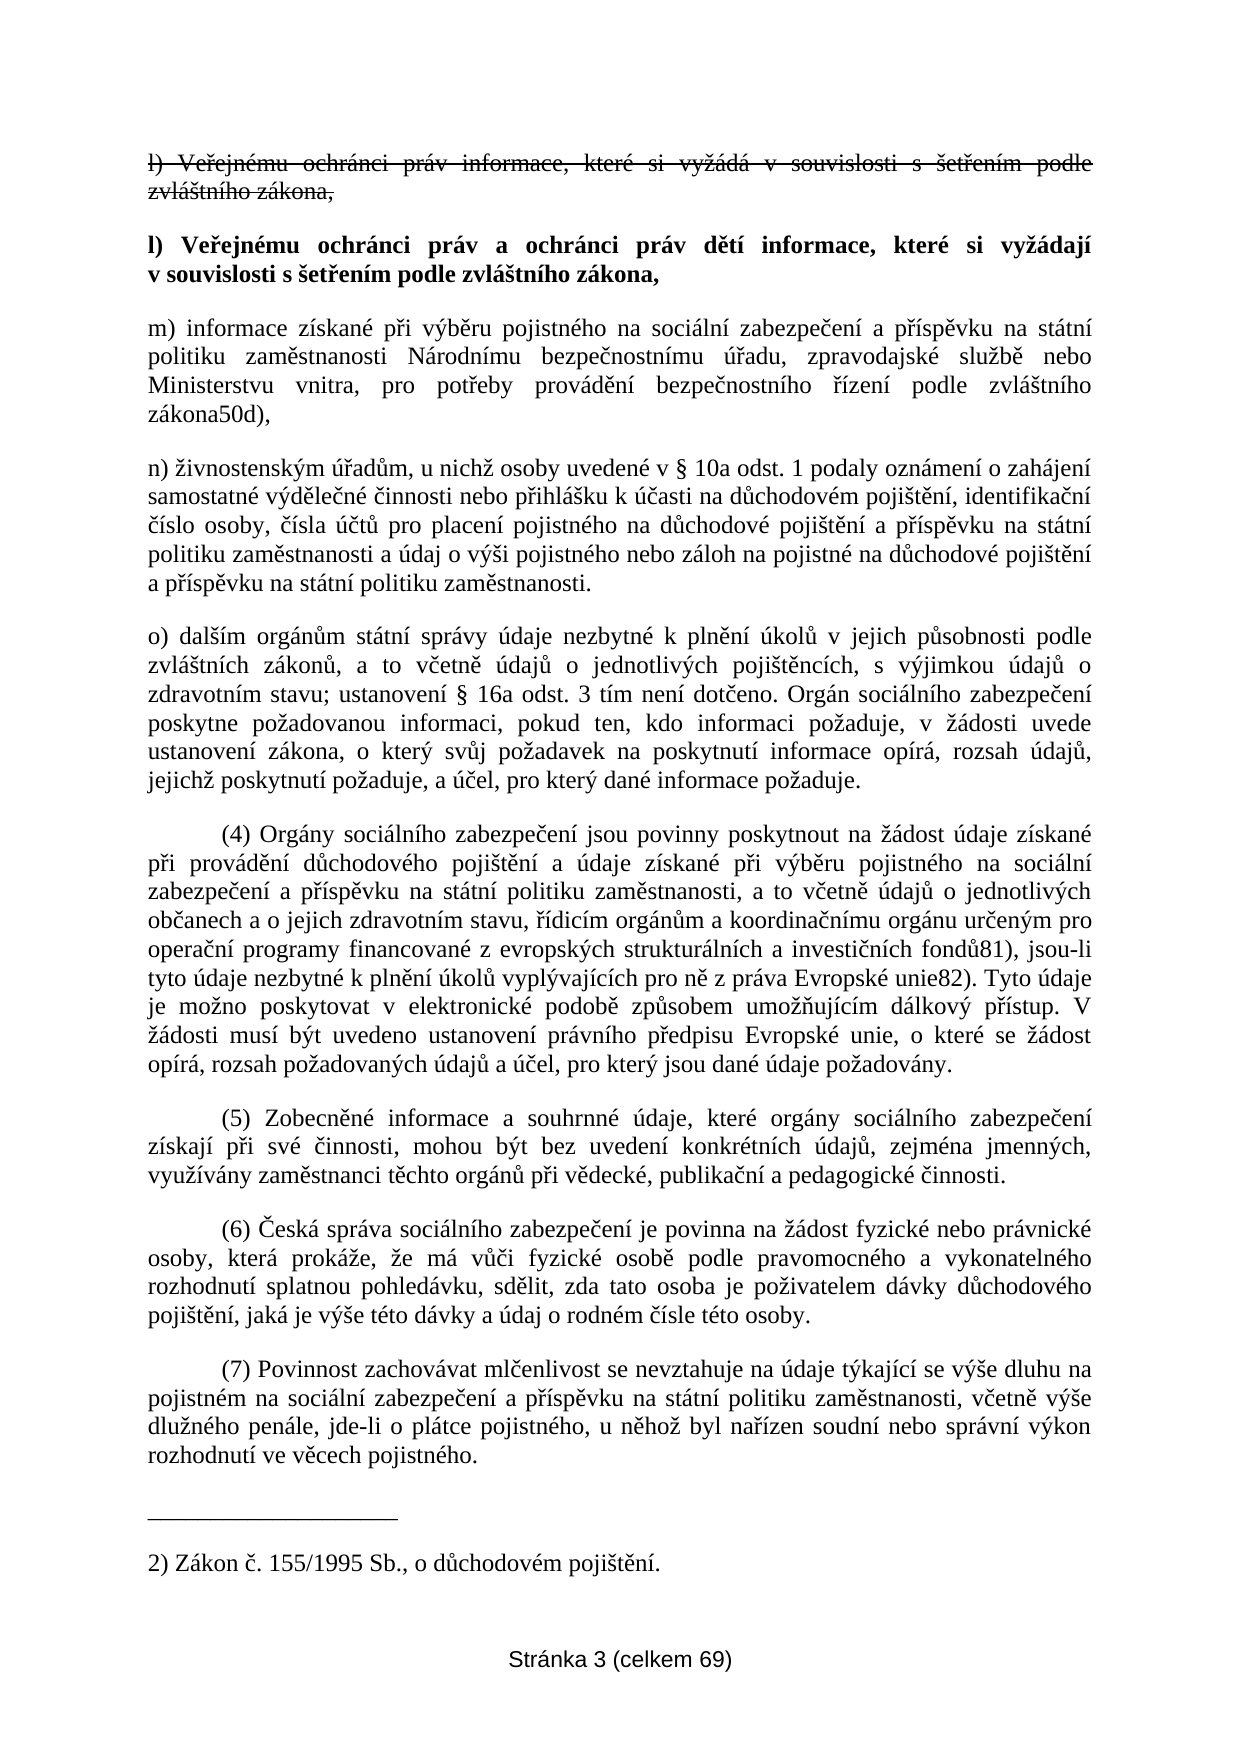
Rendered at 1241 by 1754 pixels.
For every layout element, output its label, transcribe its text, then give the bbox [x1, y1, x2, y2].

text ____________________ [148, 1494, 1093, 1523]
text (5) Zobecněné informace a souhrnné údaje, které orgány sociálního zabezpečení získají při své činnosti, mohou být bez uvedení konkrétních údajů, zejména jmenných, využívány zaměstnanci těchto orgánů při vědecké, publikační a pedagogické činnosti. [148, 1103, 1093, 1189]
text l) Veřejnému ochránci práv a ochránci práv dětí informace, které si vyžádají v souvislosti s šetřením podle zvláštního zákona, [148, 230, 1093, 288]
text n) živnostenským úřadům, u nichž osoby uvedené v § 10a odst. 1 podaly oznámení o zahájení samostatné výdělečné činnosti nebo přihlášku k účasti na důchodovém pojištění, identifikační číslo osoby, čísla účtů pro placení pojistného na důchodové pojištění a příspěvku na státní politiku zaměstnanosti a údaj o výši pojistného nebo záloh na pojistné na důchodové pojištění a příspěvku na státní politiku zaměstnanosti. [148, 453, 1093, 596]
text m) informace získané při výběru pojistného na sociální zabezpečení a příspěvku na státní politiku zaměstnanosti Národnímu bezpečnostnímu úřadu, zpravodajské službě nebo Ministerstvu vnitra, pro potřeby provádění bezpečnostního řízení podle zvláštního zákona50d), [148, 313, 1093, 428]
text l) Veřejnému ochránci práv informace, které si vyžádá v souvislosti s šetřením podle zvláštního zákona, [148, 148, 1093, 163]
text 2) Zákon č. 155/1995 Sb., o důchodovém pojištění. [148, 1548, 1093, 1576]
text l) Veřejnému ochránci práv informace, které si vyžádá v souvislosti s šetřením podle zvláštního zákona, [148, 165, 1093, 205]
text (4) Orgány sociálního zabezpečení jsou povinny poskytnout na žádost údaje získané při provádění důchodového pojištění a údaje získané při výběru pojistného na sociální zabezpečení a příspěvku na státní politiku zaměstnanosti, a to včetně údajů o jednotlivých občanech a o jejich zdravotním stavu, řídicím orgánům a koordinačnímu orgánu určeným pro operační programy financované z evropských strukturálních a investičních fondů81), jsou-li tyto údaje nezbytné k plnění úkolů vyplývajících pro ně z práva Evropské unie82). Tyto údaje je možno poskytovat v elektronické podobě způsobem umožňujícím dálkový přístup. V žádosti musí být uvedeno ustanovení právního předpisu Evropské unie, o které se žádost opírá, rozsah požadovaných údajů a účel, pro který jsou dané údaje požadovány. [148, 819, 1093, 1078]
text (7) Povinnost zachovávat mlčenlivost se nevztahuje na údaje týkající se výše dluhu na pojistném na sociální zabezpečení a příspěvku na státní politiku zaměstnanosti, včetně výše dlužného penále, jde-li o plátce pojistného, u něhož byl nařízen soudní nebo správní výkon rozhodnutí ve věcech pojistného. [148, 1354, 1093, 1469]
text o) dalším orgánům státní správy údaje nezbytné k plnění úkolů v jejich působnosti podle zvláštních zákonů, a to včetně údajů o jednotlivých pojištěncích, s výjimkou údajů o zdravotním stavu; ustanovení § 16a odst. 3 tím není dotčeno. Orgán sociálního zabezpečení poskytne požadovanou informaci, pokud ten, kdo informaci požaduje, v žádosti uvede ustanovení zákona, o který svůj požadavek na poskytnutí informace opírá, rozsah údajů, jejichž poskytnutí požaduje, a účel, pro který dané informace požaduje. [148, 621, 1093, 794]
text (6) Česká správa sociálního zabezpečení je povinna na žádost fyzické nebo právnické osoby, která prokáže, že má vůči fyzické osobě podle pravomocného a vykonatelného rozhodnutí splatnou pohledávku, sdělit, zda tato osoba je poživatelem dávky důchodového pojištění, jaká je výše této dávky a údaj o rodném čísle této osoby. [148, 1214, 1093, 1329]
